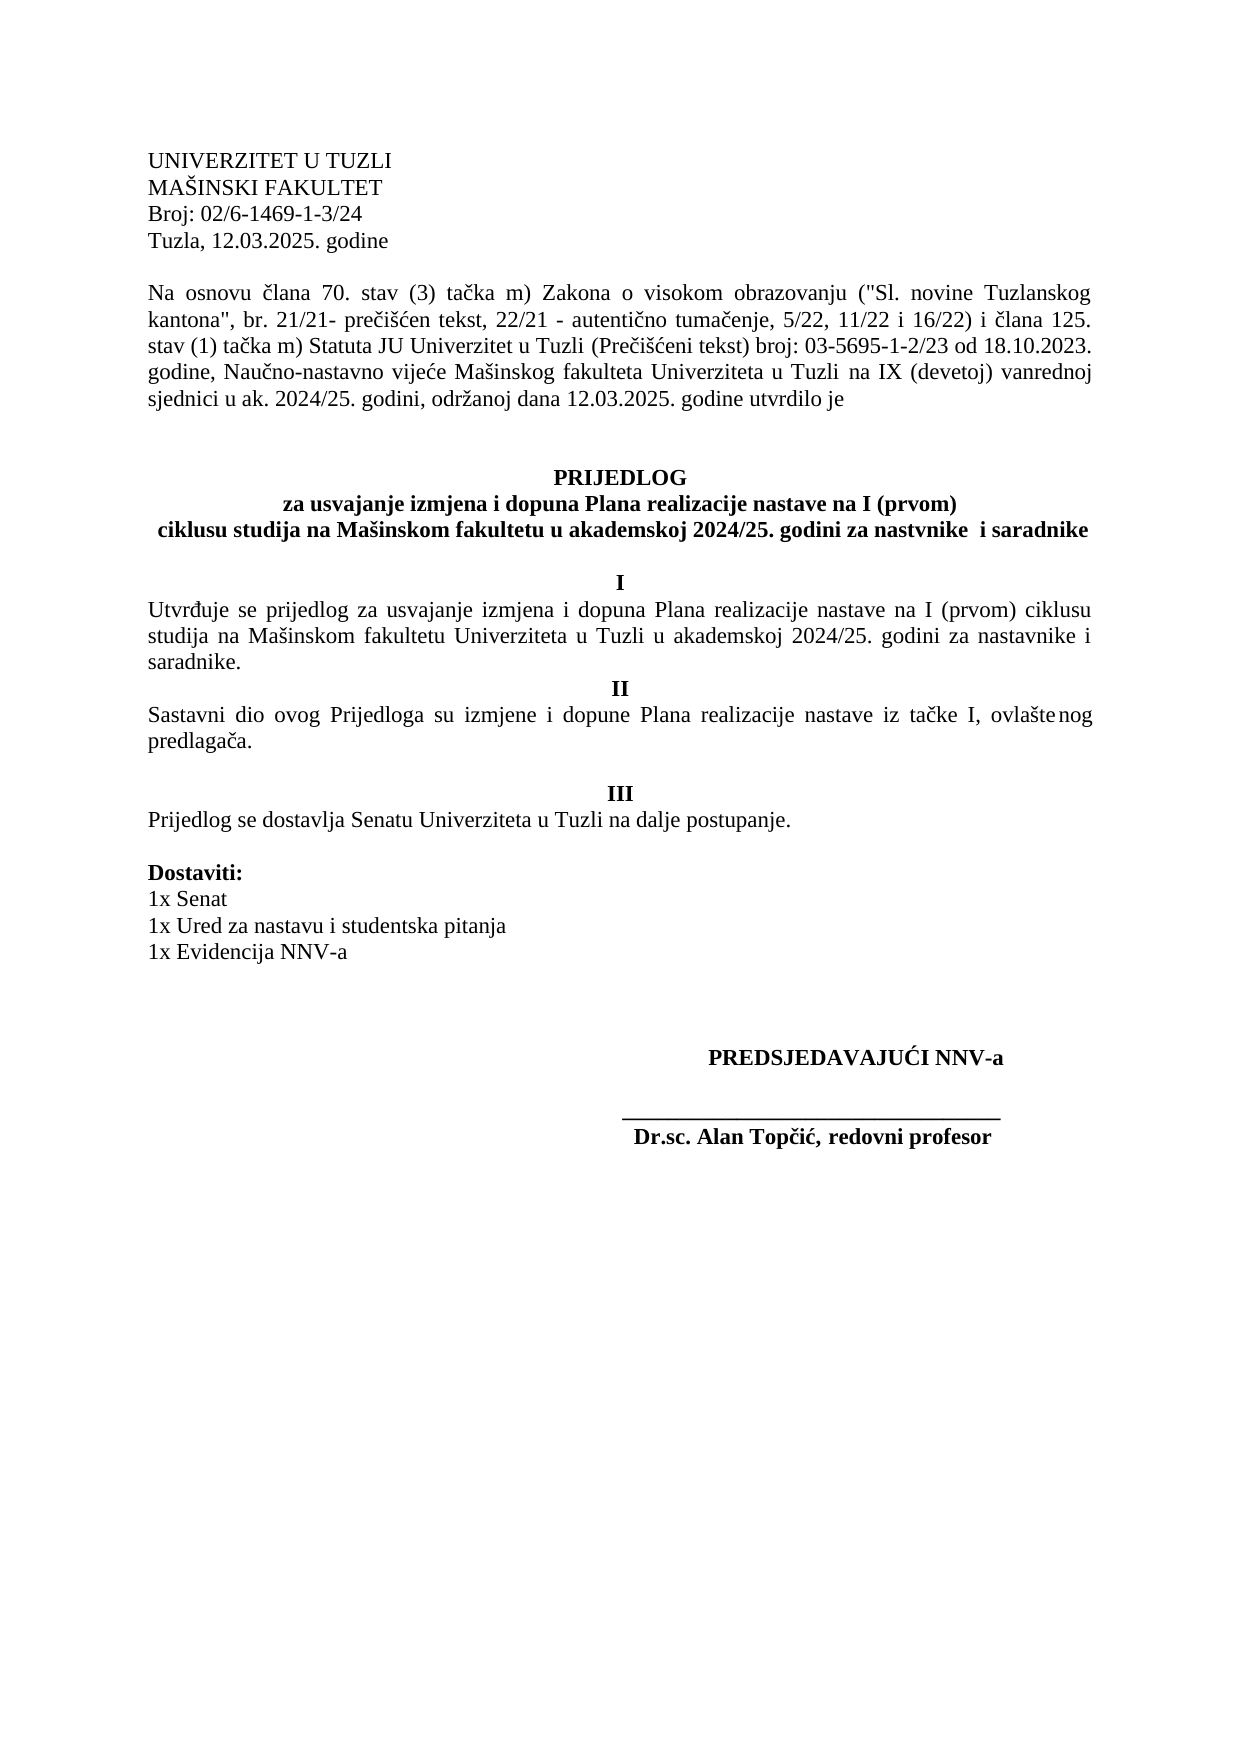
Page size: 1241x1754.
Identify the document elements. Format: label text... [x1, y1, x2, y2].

text 1x Ured za nastavu i studentska pitanja [148, 912, 1093, 938]
text MAŠINSKI FAKULTET [148, 174, 1093, 200]
text II [148, 675, 1093, 701]
text Sastavni dio ovog Prijedloga su izmjene i dopune Plana realizacije nastave iz tačke I, ovlaštenog predlagača. [148, 701, 1093, 754]
text 1x Senat [148, 886, 1093, 912]
text Tuzla, 12.03.2025. godine [148, 227, 1093, 253]
text Na osnovu člana 70. stav (3) tačka m) Zakona o visokom obrazovanju ("Sl. novine Tuzlanskog kantona", br. 21/21- prečišćen tekst, 22/21 - autentično tumačenje, 5/22, 11/22 i 16/22) i člana 125. stav (1) tačka m) Statuta JU Univerzitet u Tuzli (Prečišćeni tekst) broj: 03-5695-1-2/23 od 18.10.2023. godine, Naučno-nastavno vijeće Mašinskog fakulteta Univerziteta u Tuzli na IX (devetoj) vanrednoj sjednici u ak. 2024/25. godini, održanoj dana 12.03.2025. godine utvrdilo je [148, 279, 1093, 411]
text _________________________________ [148, 1096, 1093, 1123]
text I [148, 569, 1093, 596]
text Utvrđuje se prijedlog za usvajanje izmjena i dopuna Plana realizacije nastave na I (prvom) ciklusu studija na Mašinskom fakultetu Univerziteta u Tuzli u akademskoj 2024/25. godini za nastavnike i saradnike. [148, 596, 1093, 675]
text 1x Evidencija NNV-a [148, 938, 1093, 964]
text Broj: 02/6-1469-1-3/24 [148, 200, 1093, 227]
text PREDSJEDAVAJUĆI NNV-a [148, 1044, 1093, 1070]
text ciklusu studija na Mašinskom fakultetu u akademskoj 2024/25. godini za nastvnike i saradnike [148, 517, 1093, 543]
text III [148, 780, 1093, 806]
text Dostaviti: [148, 859, 1093, 886]
text Prijedlog se dostavlja Senatu Univerziteta u Tuzli na dalje postupanje. [148, 806, 1093, 833]
text PRIJEDLOG [148, 464, 1093, 490]
text UNIVERZITET U TUZLI [148, 148, 1093, 174]
text Dr.sc. Alan Topčić, redovni profesor [148, 1123, 1093, 1149]
text za usvajanje izmjena i dopuna Plana realizacije nastave na I (prvom) [148, 490, 1093, 517]
